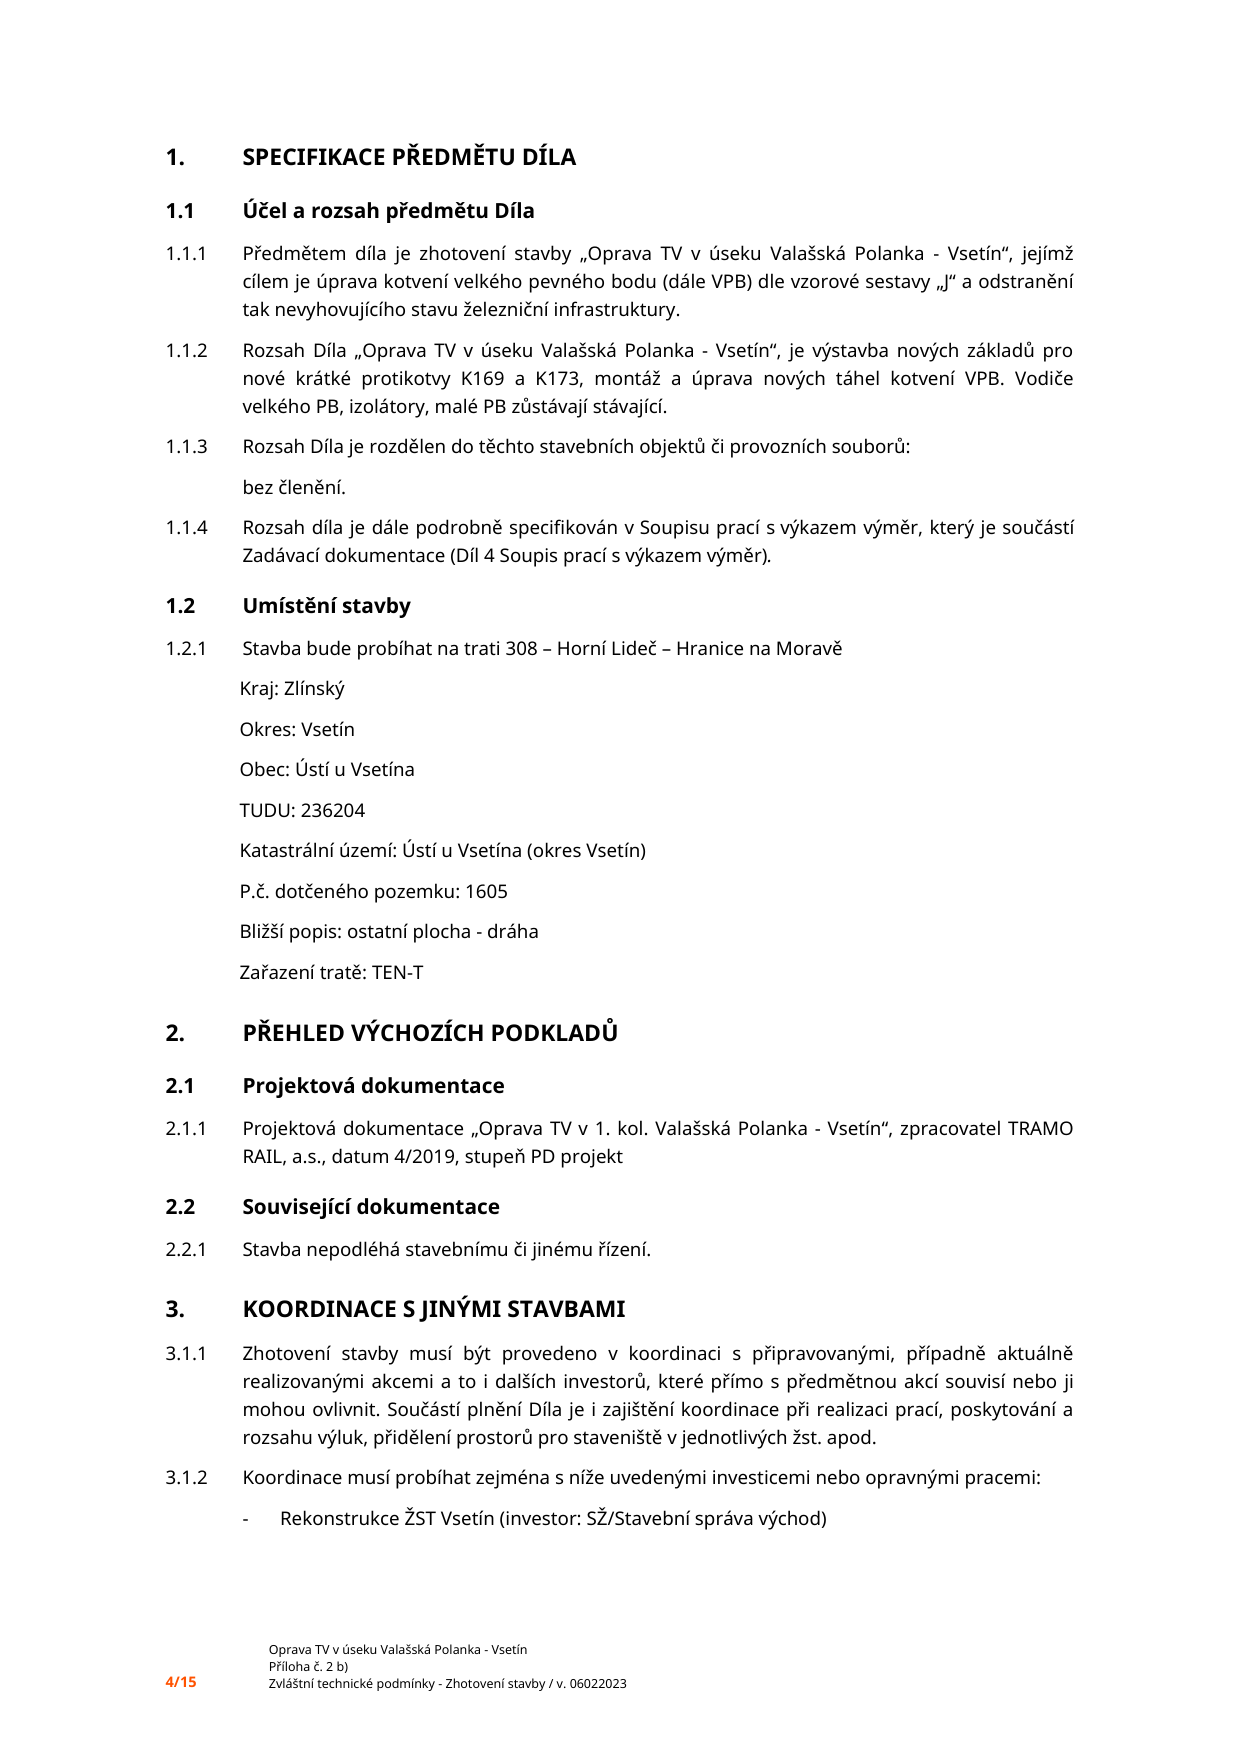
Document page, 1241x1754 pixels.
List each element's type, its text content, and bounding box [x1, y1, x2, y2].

text PŘEHLED VÝCHOZÍCH PODKLADŮ [165, 1016, 1075, 1048]
list Okres: Vsetín [165, 716, 1075, 742]
text KOORDINACE S JINÝMI STAVBAMI [165, 1293, 1075, 1324]
text Koordinace musí probíhat zejména s níže uvedenými investicemi nebo opravnými pracemi: [165, 1465, 1075, 1490]
list Bližší popis: ostatní plocha - dráha [165, 919, 1075, 944]
text Stavba nepodléhá stavebnímu či jinému řízení. [165, 1236, 1075, 1262]
list TUDU: 236204 [165, 797, 1075, 823]
text Umístění stavby [165, 591, 1075, 620]
text Zhotovení stavby musí být provedeno v koordinaci s připravovanými, případně aktuálně realizovanými akcemi a to i dalších investorů, které přímo s předmětnou akcí souvisí nebo ji mohou ovlivnit. Součástí plnění Díla je i zajištění koordinace při realizaci prací, poskytování a rozsahu výluk, přidělení prostorů pro staveniště v jednotlivých žst. apod. [165, 1340, 1075, 1450]
list Katastrální území: Ústí u Vsetína (okres Vsetín) [165, 838, 1075, 863]
text Projektová dokumentace „Oprava TV v 1. kol. Valašská Polanka - Vsetín“, zpracovatel TRAMO RAIL, a.s., datum 4/2019, stupeň PD projekt [165, 1115, 1075, 1169]
list bez členění. [242, 474, 1075, 499]
list Obec: Ústí u Vsetína [165, 757, 1075, 782]
text Stavba bude probíhat na trati 308 – Horní Lideč – Hranice na Moravě [165, 635, 1075, 661]
text Projektová dokumentace [165, 1072, 1075, 1100]
list Zařazení tratě: TEN-T [165, 959, 1075, 985]
text Účel a rozsah předmětu Díla [165, 197, 1075, 225]
text Rozsah Díla „Oprava TV v úseku Valašská Polanka - Vsetín“, je výstavba nových základů pro nové krátké protikotvy K169 a K173, montáž a úprava nových táhel kotvení VPB. Vodiče velkého PB, izolátory, malé PB zůstávají stávající. [165, 337, 1075, 418]
list Kraj: Zlínský [165, 676, 1075, 701]
list P.č. dotčeného pozemku: 1605 [165, 878, 1075, 904]
list Rekonstrukce ŽST Vsetín (investor: SŽ/Stavební správa východ) [242, 1505, 1075, 1531]
text SPECIFIKACE PŘEDMĚTU DÍLA [165, 141, 1075, 173]
text Rozsah díla je dále podrobně specifikován v Soupisu prací s výkazem výměr, který je součástí Zadávací dokumentace (Díl 4 Soupis prací s výkazem výměr). [165, 514, 1075, 568]
text Předmětem díla je zhotovení stavby „Oprava TV v úseku Valašská Polanka - Vsetín“, jejímž cílem je úprava kotvení velkého pevného bodu (dále VPB) dle vzorové sestavy „J“ a odstranění tak nevyhovujícího stavu železniční infrastruktury. [165, 240, 1075, 322]
text Související dokumentace [165, 1192, 1075, 1221]
text Rozsah Díla je rozdělen do těchto stavebních objektů či provozních souborů: [165, 433, 1075, 459]
